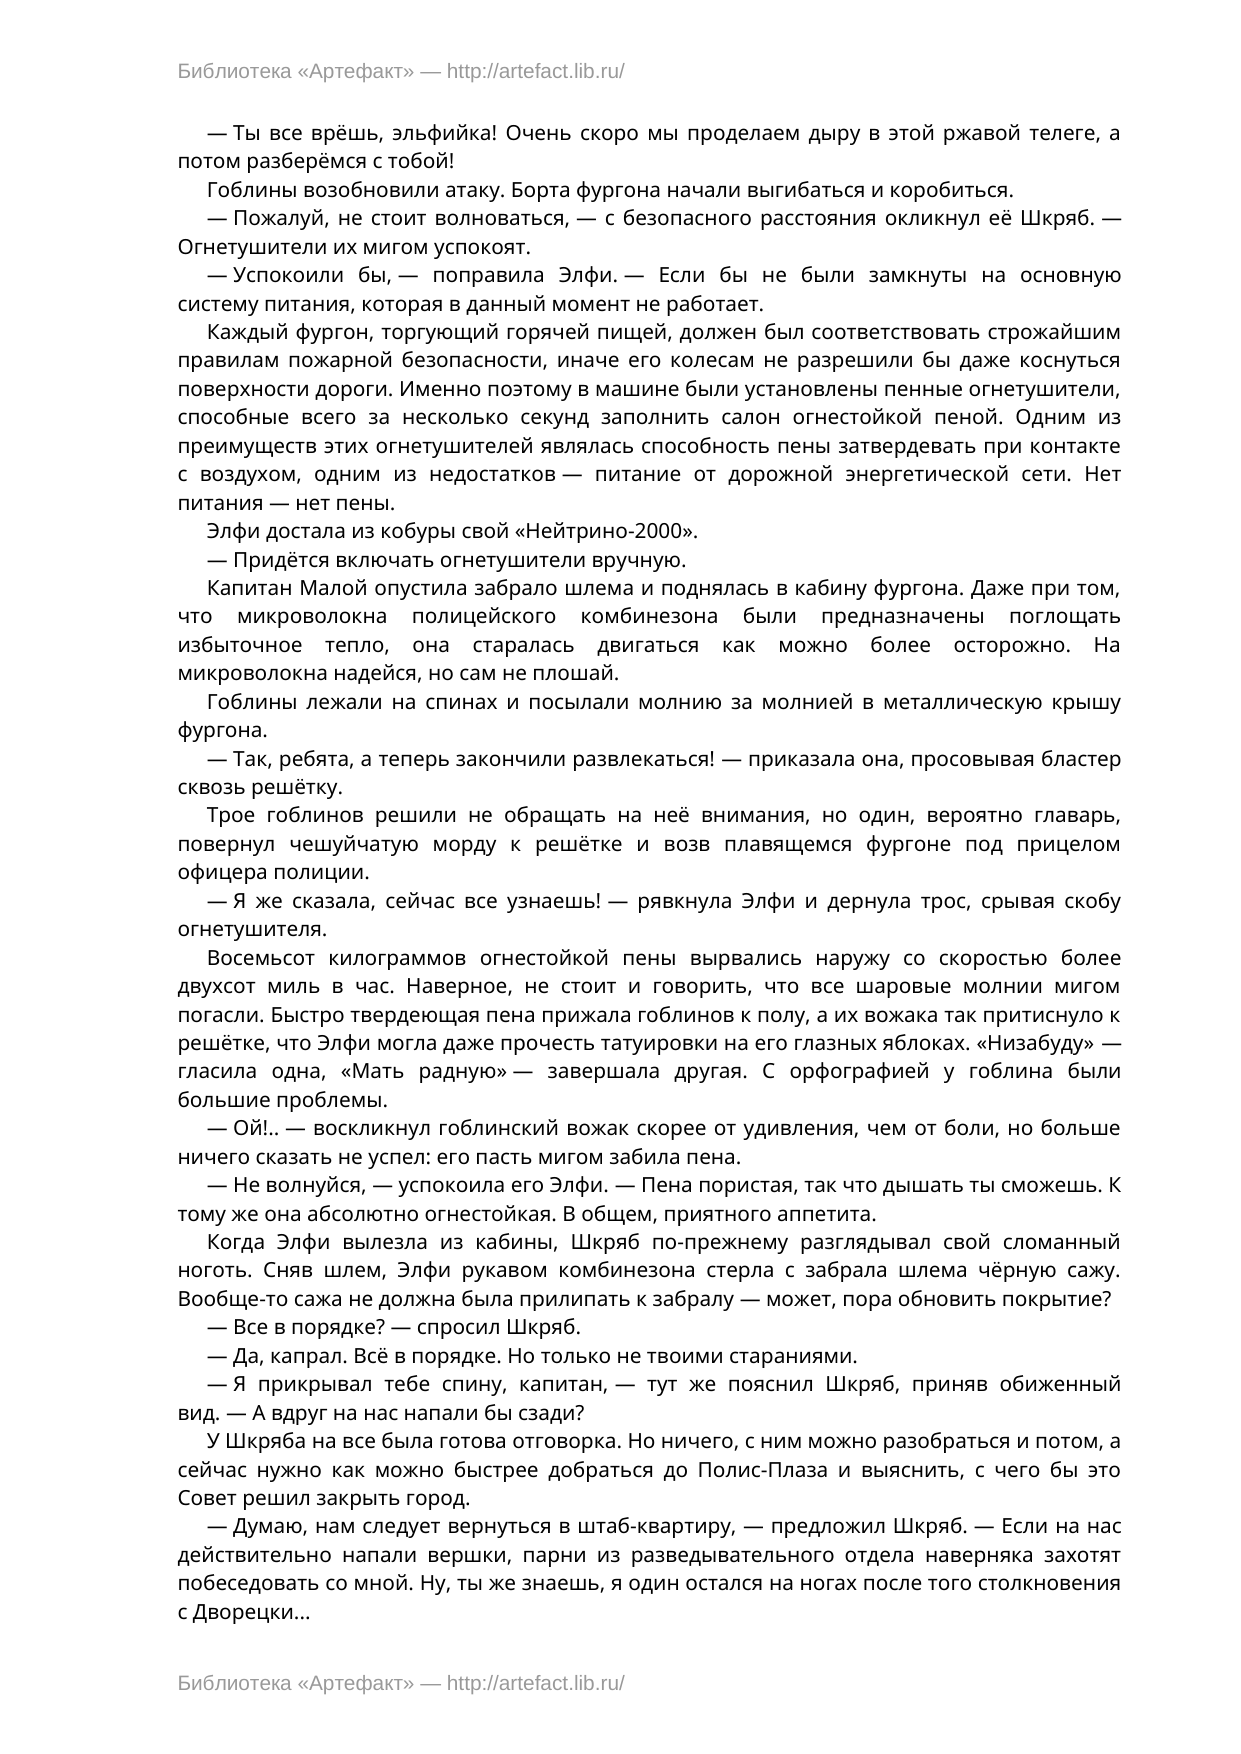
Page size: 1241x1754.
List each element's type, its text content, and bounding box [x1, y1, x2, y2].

text — Да, капрал. Всё в порядке. Но только не твоими стараниями. [177, 1341, 1122, 1369]
text — Я же сказала, сейчас все узнаешь! — рявкнула Элфи и дернула трос, срывая скобу огнетушителя. [177, 886, 1122, 943]
text — Пожалуй, не стоит волноваться, — с безопасного расстояния окликнул её Шкряб. — Огнетушители их мигом успокоят. [177, 203, 1122, 260]
text Капитан Малой опустила забрало шлема и поднялась в кабину фургона. Даже при том, что микроволокна полицейского комбинезона были предназначены поглощать избыточное тепло, она старалась двигаться как можно более осторожно. На микроволокна надейся, но сам не плошай. [177, 573, 1122, 687]
text Каждый фургон, торгующий горячей пищей, должен был соответствовать строжайшим правилам пожарной безопасности, иначе его колесам не разрешили бы даже коснуться поверхности дороги. Именно поэтому в машине были установлены пенные огнетушители, способные всего за несколько секунд заполнить салон огнестойкой пеной. Одним из преимуществ этих огнетушителей являлась способность пены затвердевать при контакте с воздухом, одним из недостатков — питание от дорожной энергетической сети. Нет питания — нет пены. [177, 317, 1122, 516]
text Гоблины лежали на спинах и посылали молнию за молнией в металлическую крышу фургона. [177, 687, 1122, 744]
text Гоблины возобновили атаку. Борта фургона начали выгибаться и коробиться. [177, 175, 1122, 203]
text — Так, ребята, а теперь закончили развлекаться! — приказала она, просовывая бластер сквозь решётку. [177, 744, 1122, 801]
text — Я прикрывал тебе спину, капитан, — тут же пояснил Шкряб, приняв обиженный вид. — А вдруг на нас напали бы сзади? [177, 1369, 1122, 1426]
text — Думаю, нам следует вернуться в штаб-квартиру, — предложил Шкряб. — Если на нас действительно напали вершки, парни из разведывательного отдела наверняка захотят побеседовать со мной. Ну, ты же знаешь, я один остался на ногах после того столкновения с Дворецки... [177, 1512, 1122, 1625]
text Трое гоблинов решили не обращать на неё внимания, но один, вероятно главарь, повернул чешуйчатую морду к решётке и возв плавящемся фургоне под прицелом офицера полиции. [177, 801, 1122, 886]
text — Все в порядке? — спросил Шкряб. [177, 1312, 1122, 1341]
text — Ой!.. — воскликнул гоблинский вожак скорее от удивления, чем от боли, но больше ничего сказать не успел: его пасть мигом забила пена. [177, 1113, 1122, 1170]
text — Не волнуйся, — успокоила его Элфи. — Пена пористая, так что дышать ты сможешь. К тому же она абсолютно огнестойкая. В общем, приятного аппетита. [177, 1170, 1122, 1227]
text — Успокоили бы, — поправила Элфи. — Если бы не были замкнуты на основную систему питания, которая в данный момент не работает. [177, 260, 1122, 317]
text — Придётся включать огнетушители вручную. [177, 545, 1122, 573]
text Элфи достала из кобуры свой «Нейтрино-2000». [177, 516, 1122, 545]
text У Шкряба на все была готова отговорка. Но ничего, с ним можно разобраться и потом, а сейчас нужно как можно быстрее добраться до Полис-Плаза и выяснить, с чего бы это Совет решил закрыть город. [177, 1426, 1122, 1512]
text Когда Элфи вылезла из кабины, Шкряб по-прежнему разглядывал свой сломанный ноготь. Сняв шлем, Элфи рукавом комбинезона стерла с забрала шлема чёрную сажу. Вообще-то сажа не должна была прилипать к забралу — может, пора обновить покрытие? [177, 1227, 1122, 1312]
text — Ты все врёшь, эльфийка! Очень скоро мы проделаем дыру в этой ржавой телеге, а потом разберёмся с тобой! [177, 118, 1122, 175]
text Восемьсот килограммов огнестойкой пены вырвались наружу со скоростью более двухсот миль в час. Наверное, не стоит и говорить, что все шаровые молнии мигом погасли. Быстро твердеющая пена прижала гоблинов к полу, а их вожака так притиснуло к решётке, что Элфи могла даже прочесть татуировки на его глазных яблоках. «Низабуду» — гласила одна, «Мать радную» — завершала другая. С орфографией у гоблина были большие проблемы. [177, 943, 1122, 1113]
